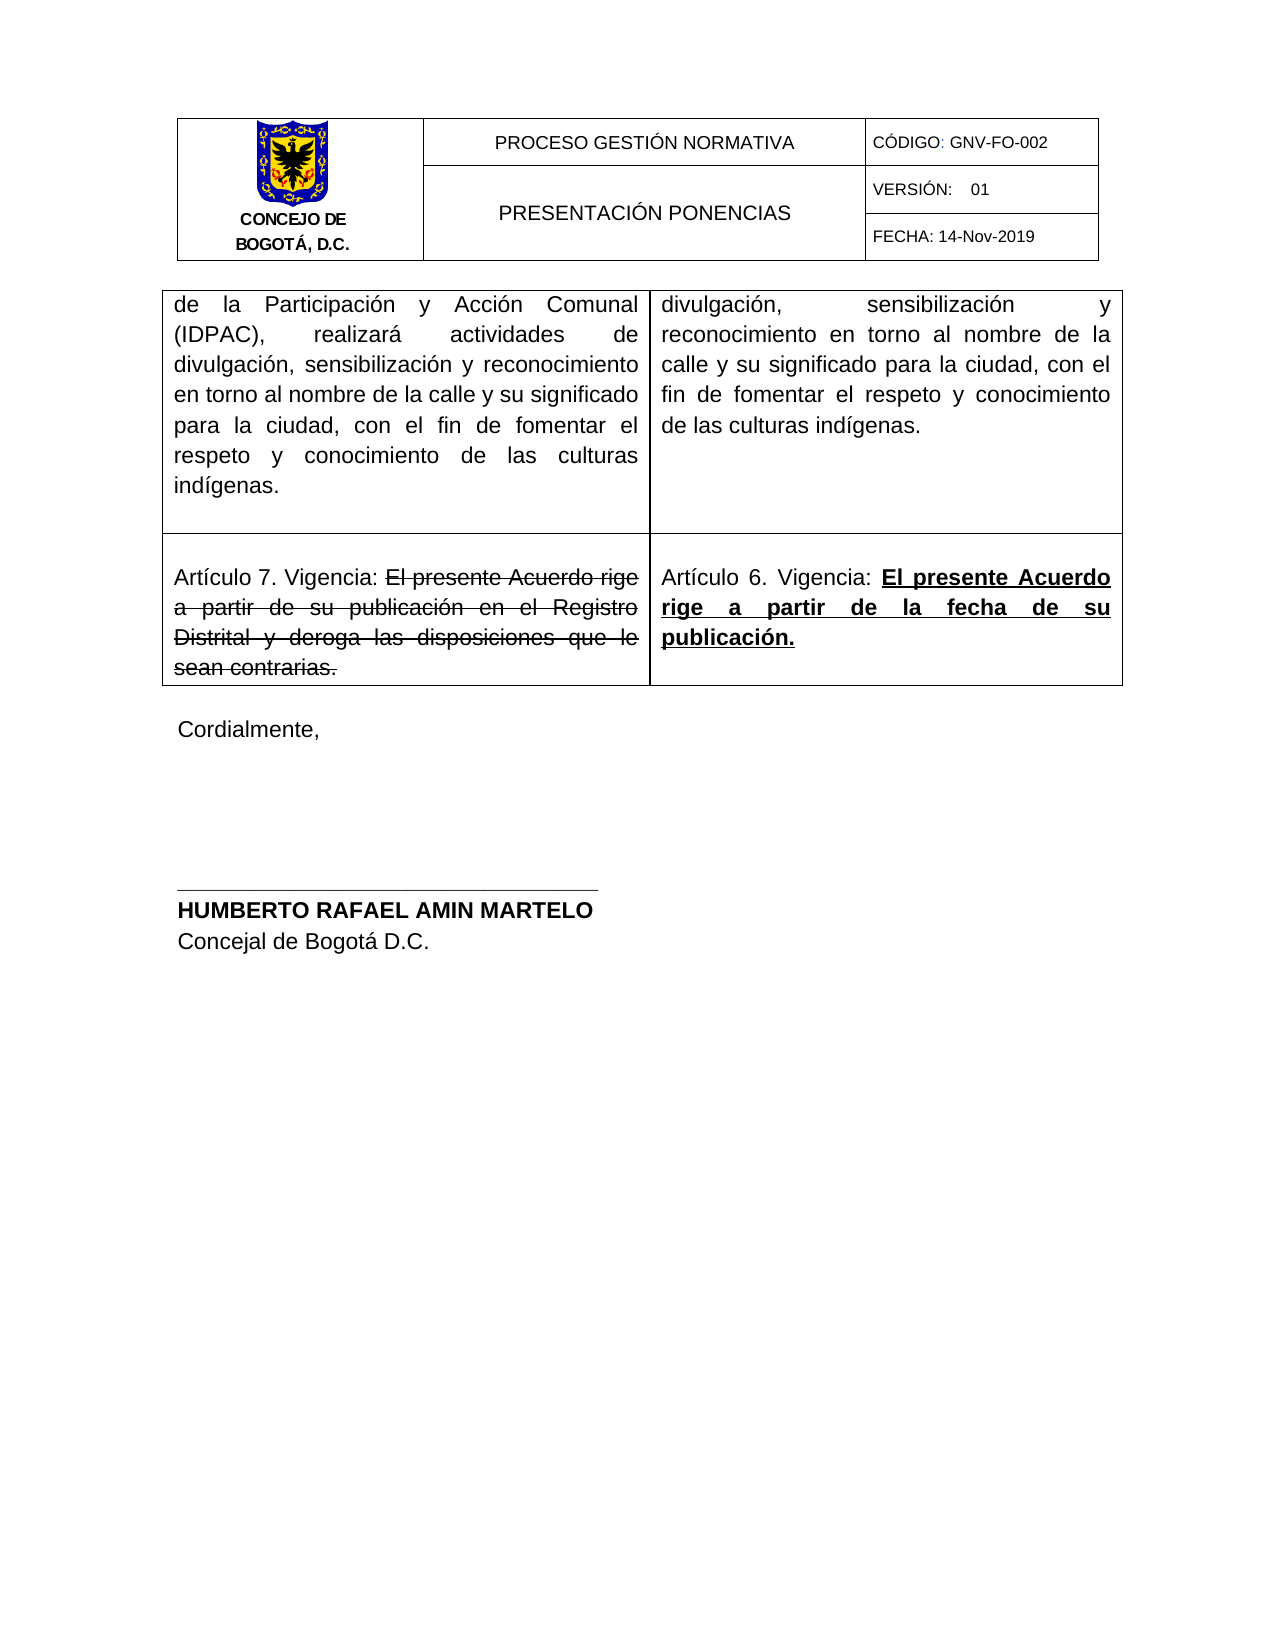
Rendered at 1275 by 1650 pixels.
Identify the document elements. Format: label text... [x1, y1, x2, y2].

text _________________________________ [177, 867, 1098, 894]
text Concejal de Bogotá D.C. [177, 928, 1098, 954]
table_cell Artículo 6. Vigencia: El presente Acuerdo rige a partir de la fecha de su publicación. [651, 534, 1122, 685]
table_cell Artículo 7. Vigencia: El presente Acuerdo rige a partir de su publicación en el Registro Distrital y deroga las disposiciones que le sean contrarias. [163, 534, 649, 685]
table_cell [651, 291, 1122, 532]
text Cordialmente, [177, 716, 1098, 743]
text HUMBERTO RAFAEL AMIN MARTELO [177, 897, 1098, 924]
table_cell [163, 291, 649, 532]
